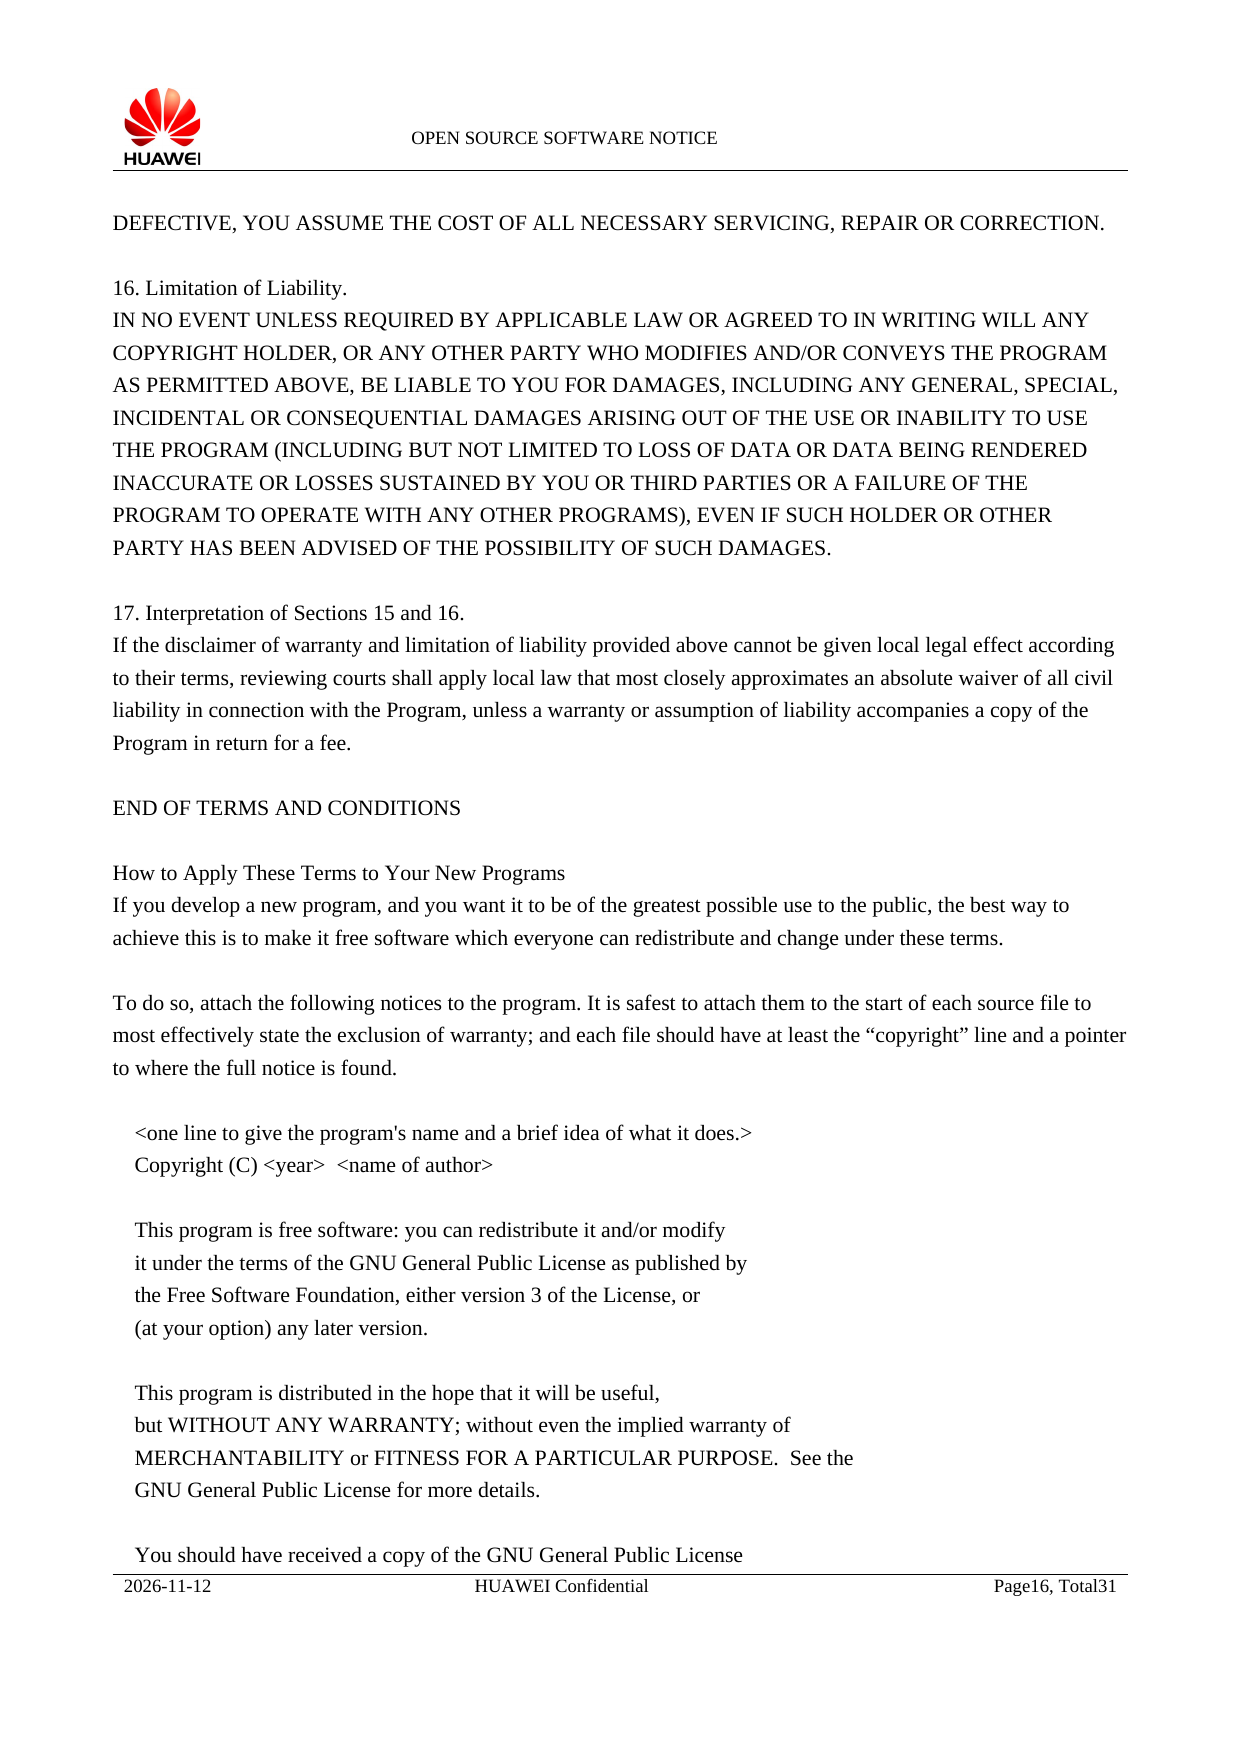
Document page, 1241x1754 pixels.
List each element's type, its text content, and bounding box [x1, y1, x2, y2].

picture [124, 88, 201, 165]
